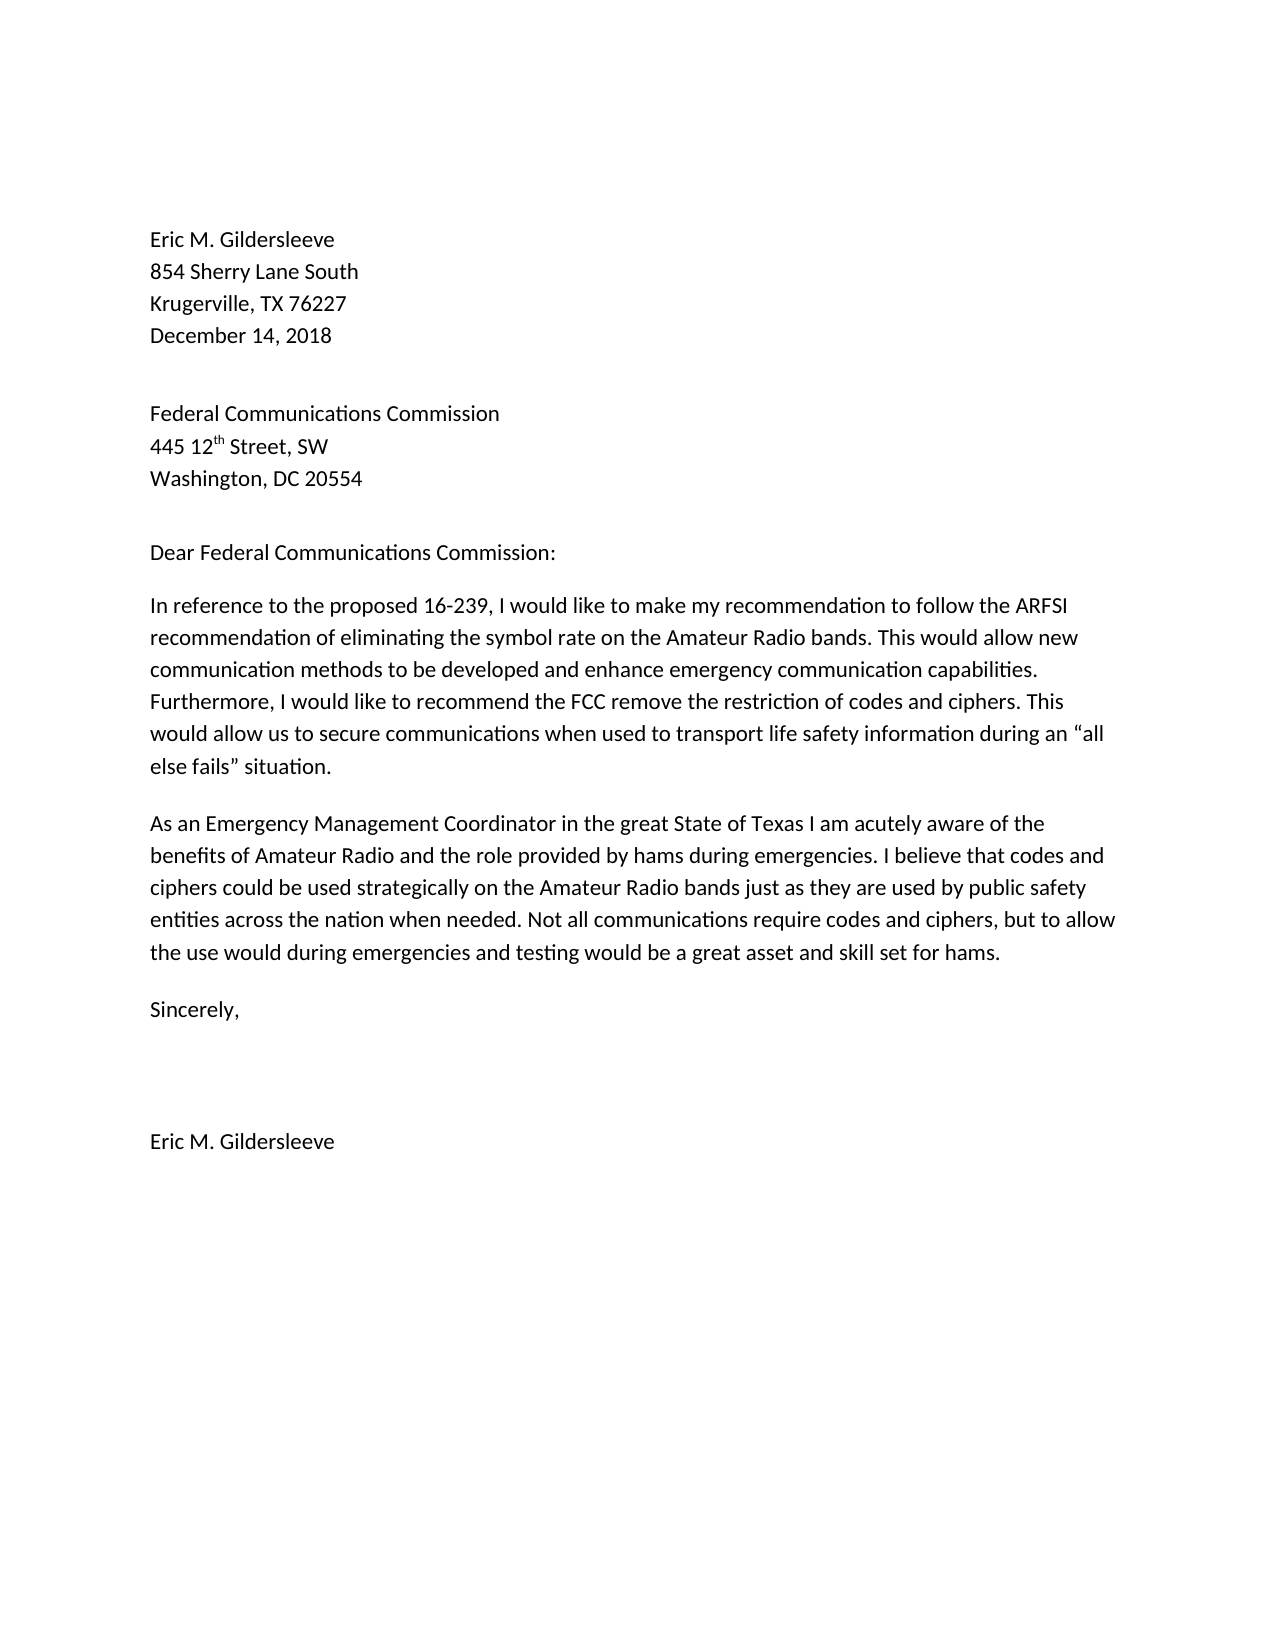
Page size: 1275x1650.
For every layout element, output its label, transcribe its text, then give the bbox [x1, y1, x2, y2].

text In reference to the proposed 16-239, I would like to make my recommendation to follow the ARFSI recommendation of eliminating the symbol rate on the Amateur Radio bands. This would allow new communication methods to be developed and enhance emergency communication capabilities. Furthermore, I would like to recommend the FCC remove the restriction of codes and ciphers. This would allow us to secure communications when used to transport life safety information during an “all else fails” situation. [150, 591, 1125, 780]
text Krugerville, TX 76227 [150, 289, 1125, 317]
text Dear : [150, 538, 1125, 566]
text 445 12th Street, SW [150, 432, 1125, 460]
text Washington, DC 20554 [150, 464, 1125, 492]
text As an Emergency Management Coordinator in the great State of Texas I am acutely aware of the benefits of Amateur Radio and the role provided by hams during emergencies. I believe that codes and ciphers could be used strategically on the Amateur Radio bands just as they are used by public safety entities across the nation when needed. Not all communications require codes and ciphers, but to allow the use would during emergencies and testing would be a great asset and skill set for hams. [150, 809, 1125, 966]
text 854 Sherry Lane South [150, 257, 1125, 285]
